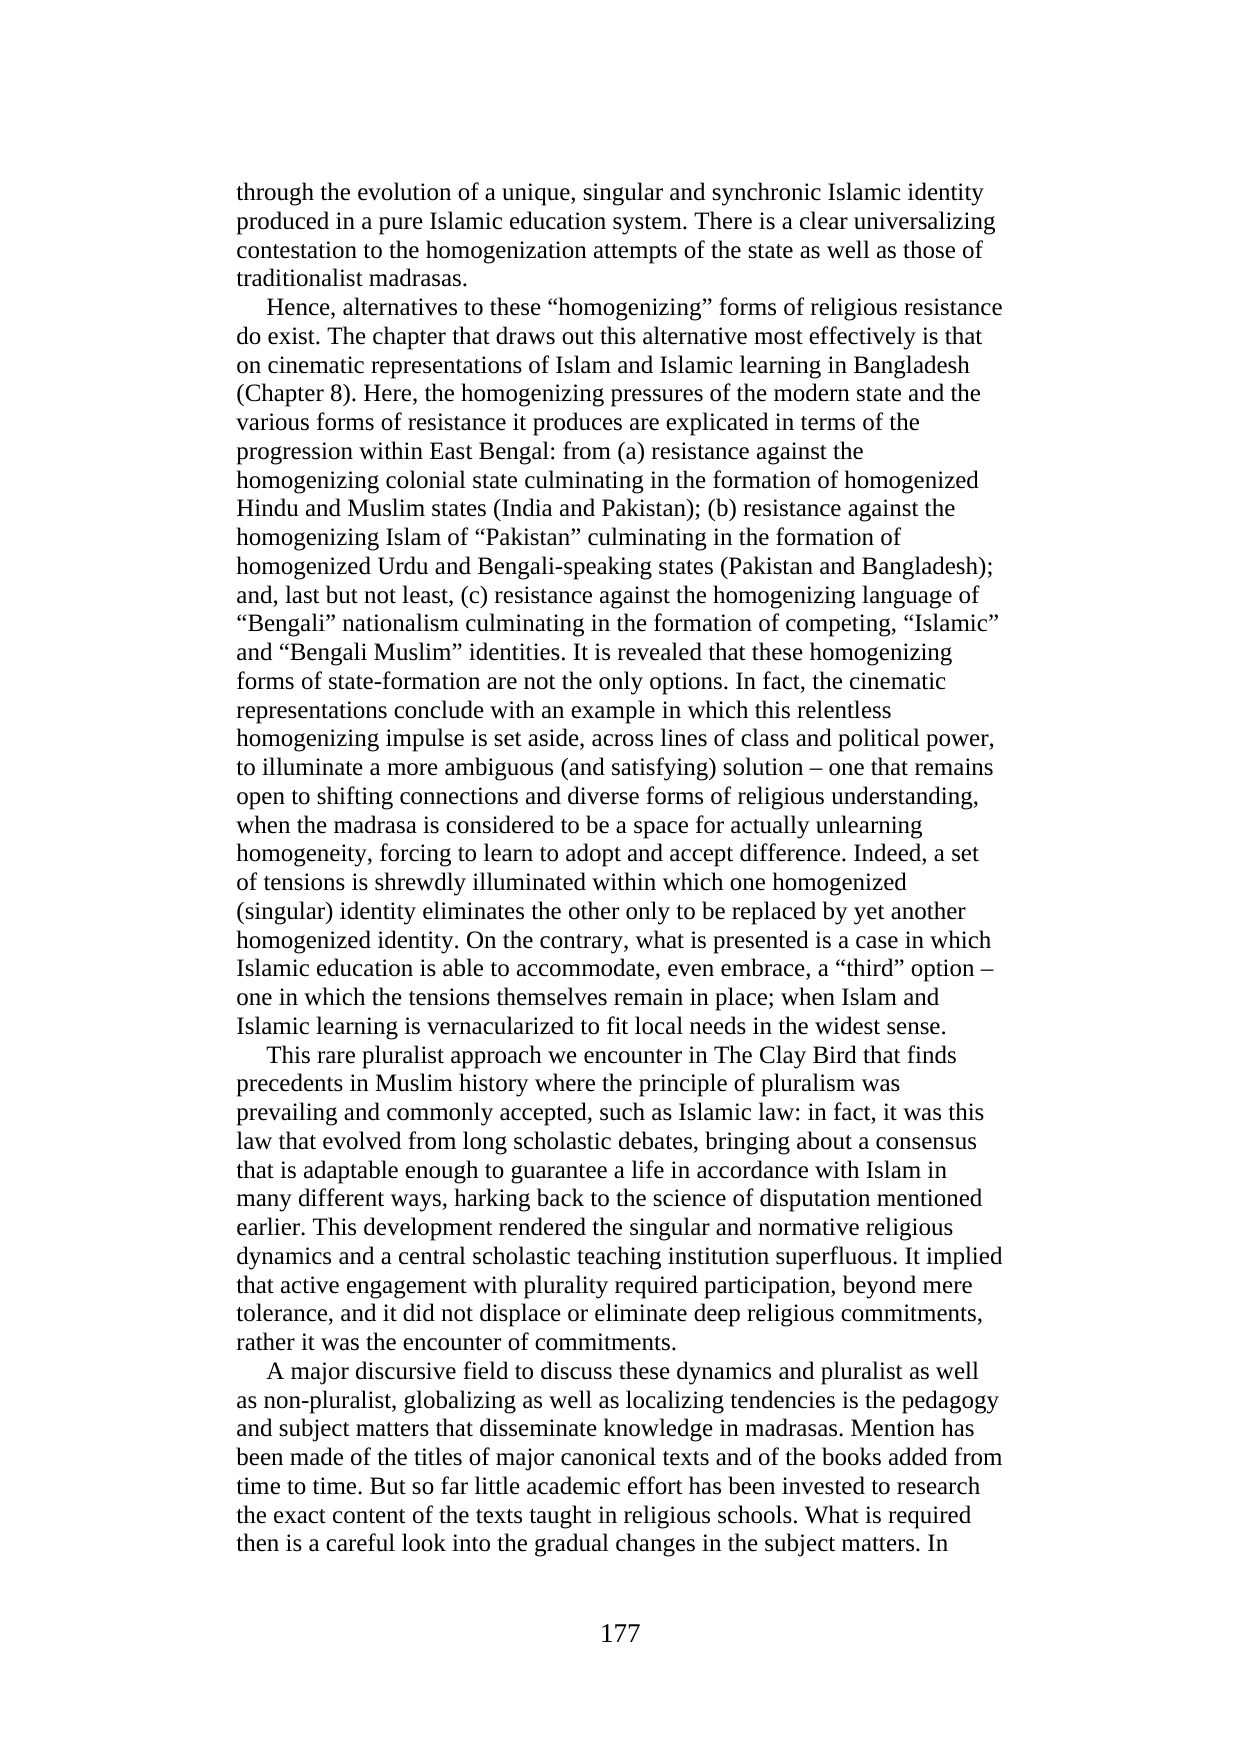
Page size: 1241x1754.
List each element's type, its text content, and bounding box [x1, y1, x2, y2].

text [236, 1356, 1004, 1557]
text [236, 177, 1004, 292]
text Hence, alternatives to these “homogenizing” forms of religious resistance do exist. The chapter that draws out this alternative most effectively is that on cinematic representations of Islam and Islamic learning in Bangladesh (Chapter 8). Here, the homogenizing pressures of the modern state and the various forms of resistance it produces are explicated in terms of the progression within East Bengal: from (a) resistance against the homogenizing colonial state culminating in the formation of homogenized Hindu and Muslim states (India and Pakistan); (b) resistance against the homogenizing Islam of “Pakistan” culminating in the formation of homogenized Urdu and Bengali-speaking states (Pakistan and Bangladesh); and, last but not least, (c) resistance against the homogenizing language of “Bengali” nationalism culminating in the formation of competing, “Islamic” and “Bengali Muslim” identities. It is revealed that these homogenizing forms of state-formation are not the only options. In fact, the cinematic representations conclude with an example in which this relentless homogenizing impulse is set aside, across lines of class and political power, to illuminate a more ambiguous (and satisfying) solution – one that remains open to shifting connections and diverse forms of religious understanding, when the madrasa is considered to be a space for actually unlearning homogeneity, forcing to learn to adopt and accept difference. Indeed, a set of tensions is shrewdly illuminated within which one homogenized (singular) identity eliminates the other only to be replaced by yet another homogenized identity. On the contrary, what is presented is a case in which Islamic education is able to accommodate, even embrace, a “third” option – one in which the tensions themselves remain in place; when Islam and Islamic learning is vernacularized to fit local needs in the widest sense. [236, 292, 1004, 1040]
text This rare pluralist approach we encounter in The Clay Bird that finds precedents in Muslim history where the principle of pluralism was prevailing and commonly accepted, such as Islamic law: in fact, it was this law that evolved from long scholastic debates, bringing about a consensus that is adaptable enough to guarantee a life in accordance with Islam in many different ways, harking back to the science of disputation mentioned earlier. This development rendered the singular and normative religious dynamics and a central scholastic teaching institution superfluous. It implied that active engagement with plurality required participation, beyond mere tolerance, and it did not displace or eliminate deep religious commitments, rather it was the encounter of commitments. [236, 1040, 1004, 1356]
